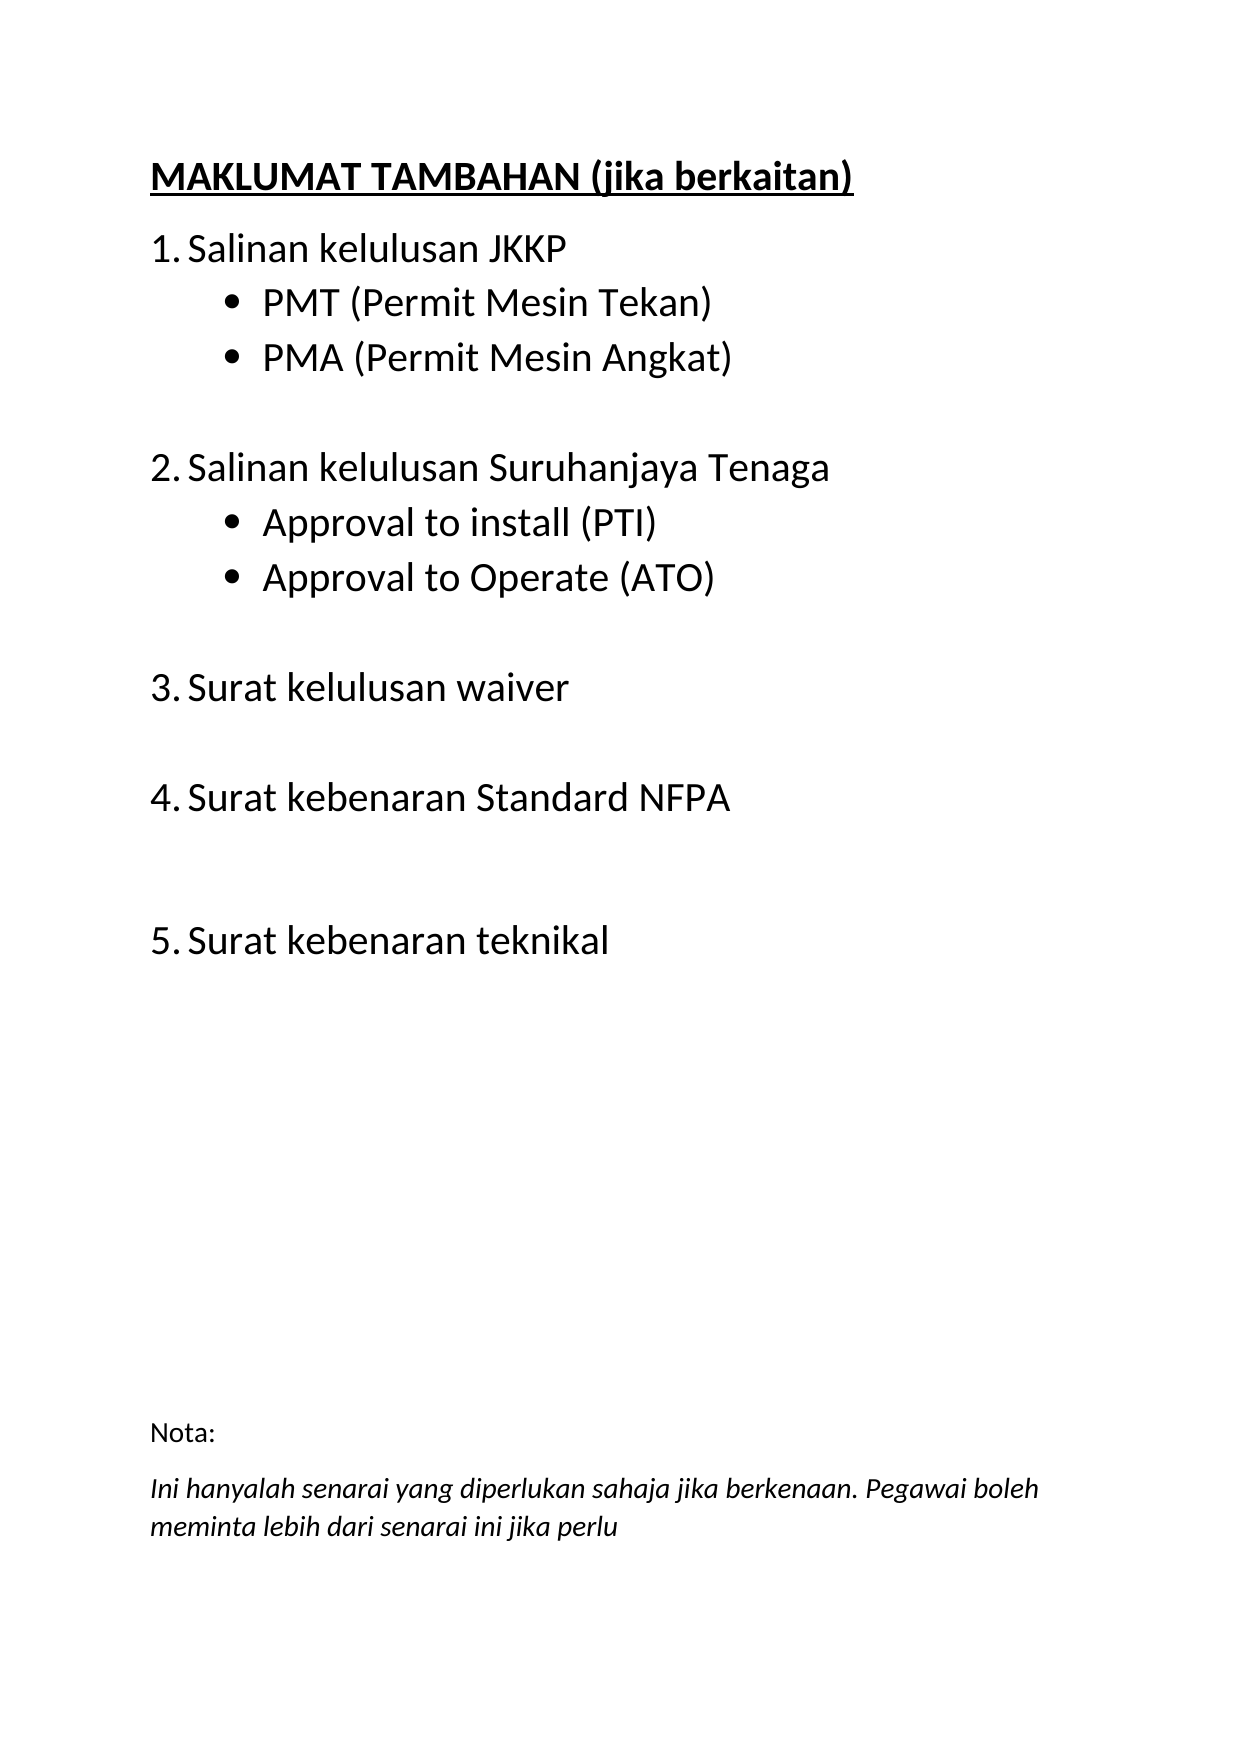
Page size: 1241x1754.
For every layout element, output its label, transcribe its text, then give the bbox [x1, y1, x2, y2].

list PMT (Permit Mesin Tekan) [225, 276, 1090, 327]
list Surat kelulusan waiver [150, 661, 1090, 712]
list Salinan kelulusan JKKP [150, 222, 1090, 272]
list Surat kebenaran teknikal [150, 914, 1090, 964]
list PMA (Permit Mesin Angkat) [225, 331, 1090, 382]
list Salinan kelulusan Suruhanjaya Tenaga [150, 441, 1090, 492]
list Approval to Operate (ATO) [225, 551, 1090, 602]
text Nota: [150, 1414, 1090, 1450]
text Ini hanyalah senarai yang diperlukan sahaja jika berkenaan. Pegawai boleh meminta lebih dari senarai ini jika perlu [150, 1470, 1090, 1544]
text MAKLUMAT TAMBAHAN (jika berkaitan) [150, 150, 1090, 201]
list Surat kebenaran Standard NFPA [150, 771, 1090, 821]
list Approval to install (PTI) [225, 496, 1090, 547]
